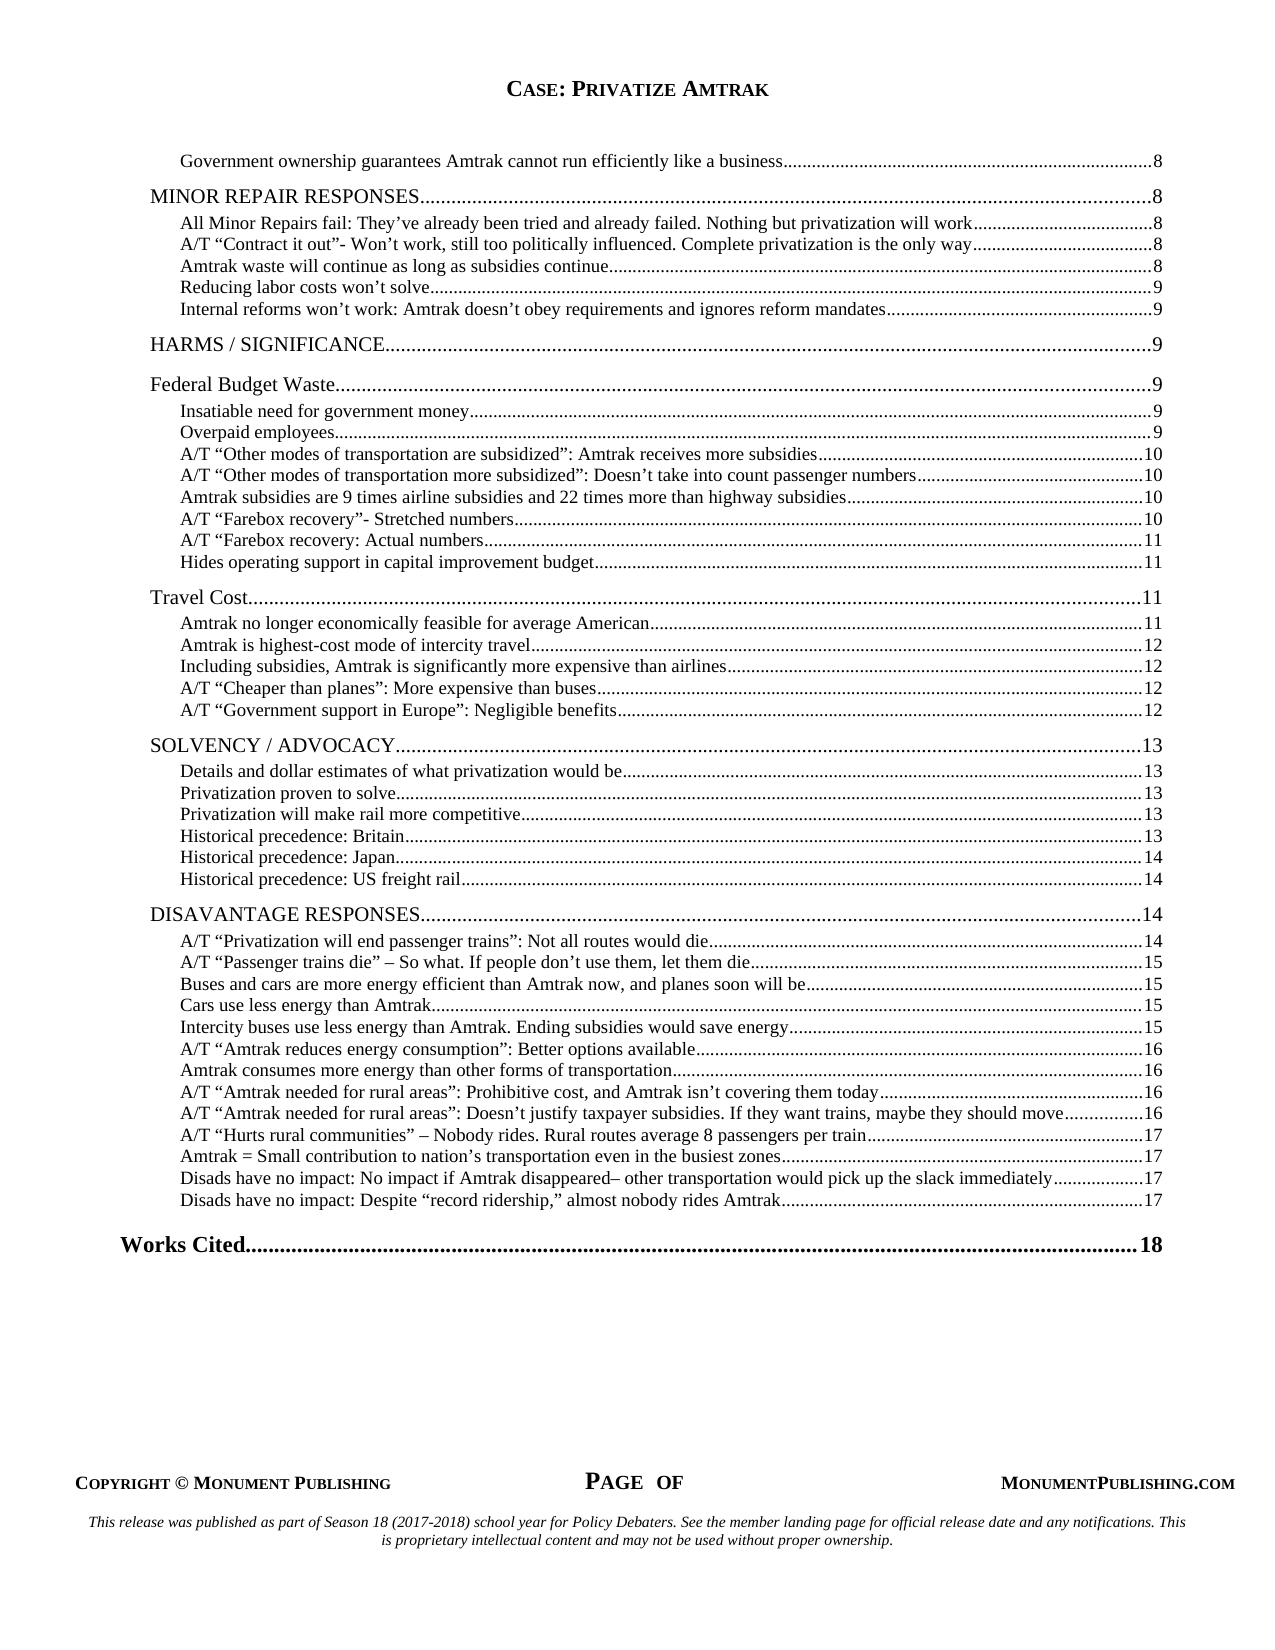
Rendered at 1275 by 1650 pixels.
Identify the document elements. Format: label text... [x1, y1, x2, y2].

text DISAVANTAGE RESPONSES 14 [150, 902, 1125, 926]
text SOLVENCY / ADVOCACY 13 [150, 733, 1125, 757]
text A/T “Contract it out”- Won’t work, still too politically influenced. Complete privatization is the only way 8 [180, 233, 1125, 255]
text Amtrak no longer economically feasible for average American 11 [180, 612, 1125, 634]
text Historical precedence: Japan 14 [180, 846, 1125, 868]
text Historical precedence: US freight rail 14 [180, 868, 1125, 889]
text Disads have no impact: No impact if Amtrak disappeared– other transportation would pick up the slack immediately 17 [180, 1167, 1125, 1188]
text Amtrak = Small contribution to nation’s transportation even in the busiest zones 17 [180, 1145, 1125, 1167]
text Including subsidies, Amtrak is significantly more expensive than airlines 12 [180, 655, 1125, 677]
text Government ownership guarantees Amtrak cannot run efficiently like a business 8 [180, 150, 1125, 172]
text A/T “Government support in Europe”: Negligible benefits 12 [180, 698, 1125, 720]
text Cars use less energy than Amtrak 15 [180, 994, 1125, 1016]
text A/T “Farebox recovery: Actual numbers 11 [180, 529, 1125, 551]
text Amtrak subsidies are 9 times airline subsidies and 22 times more than highway subsidies 10 [180, 486, 1125, 507]
text Hides operating support in capital improvement budget 11 [180, 551, 1125, 572]
text Buses and cars are more energy efficient than Amtrak now, and planes soon will be 15 [180, 973, 1125, 994]
text A/T “Hurts rural communities” – Nobody rides. Rural routes average 8 passengers per train 17 [180, 1124, 1125, 1145]
text A/T “Cheaper than planes”: More expensive than buses 12 [180, 677, 1125, 698]
text A/T “Privatization will end passenger trains”: Not all routes would die 14 [180, 930, 1125, 951]
text A/T “Other modes of transportation more subsidized”: Doesn’t take into count passenger numbers 10 [180, 464, 1125, 486]
text A/T “Other modes of transportation are subsidized”: Amtrak receives more subsidies 10 [180, 443, 1125, 464]
text A/T “Farebox recovery”- Stretched numbers 10 [180, 507, 1125, 529]
text Works Cited 18 [120, 1231, 1125, 1257]
text A/T “Amtrak needed for rural areas”: Doesn’t justify taxpayer subsidies. If they want trains, maybe they should move 16 [180, 1102, 1125, 1124]
text All Minor Repairs fail: They’ve already been tried and already failed. Nothing but privatization will work 8 [180, 212, 1125, 233]
text Historical precedence: Britain 13 [180, 825, 1125, 846]
text Amtrak is highest-cost mode of intercity travel 12 [180, 634, 1125, 655]
text Amtrak waste will continue as long as subsidies continue 8 [180, 255, 1125, 276]
text Disads have no impact: Despite “record ridership,” almost nobody rides Amtrak 17 [180, 1188, 1125, 1210]
text A/T “Amtrak needed for rural areas”: Prohibitive cost, and Amtrak isn’t covering them today 16 [180, 1081, 1125, 1102]
text Privatization proven to solve 13 [180, 782, 1125, 803]
text A/T “Amtrak reduces energy consumption”: Better options available 16 [180, 1037, 1125, 1059]
text Travel Cost 11 [150, 585, 1125, 609]
text Reducing labor costs won’t solve 9 [180, 276, 1125, 298]
text Amtrak consumes more energy than other forms of transportation 16 [180, 1059, 1125, 1081]
text Federal Budget Waste 9 [150, 372, 1125, 396]
text Details and dollar estimates of what privatization would be 13 [180, 760, 1125, 782]
text Intercity buses use less energy than Amtrak. Ending subsidies would save energy 15 [180, 1016, 1125, 1037]
text Privatization will make rail more competitive 13 [180, 803, 1125, 825]
text HARMS / SIGNIFICANCE 9 [150, 332, 1125, 356]
text Insatiable need for government money 9 [180, 400, 1125, 421]
text A/T “Passenger trains die” – So what. If people don’t use them, let them die 15 [180, 951, 1125, 973]
text Overpaid employees 9 [180, 421, 1125, 443]
text Internal reforms won’t work: Amtrak doesn’t obey requirements and ignores reform mandates 9 [180, 298, 1125, 319]
text MINOR REPAIR RESPONSES 8 [150, 184, 1125, 208]
